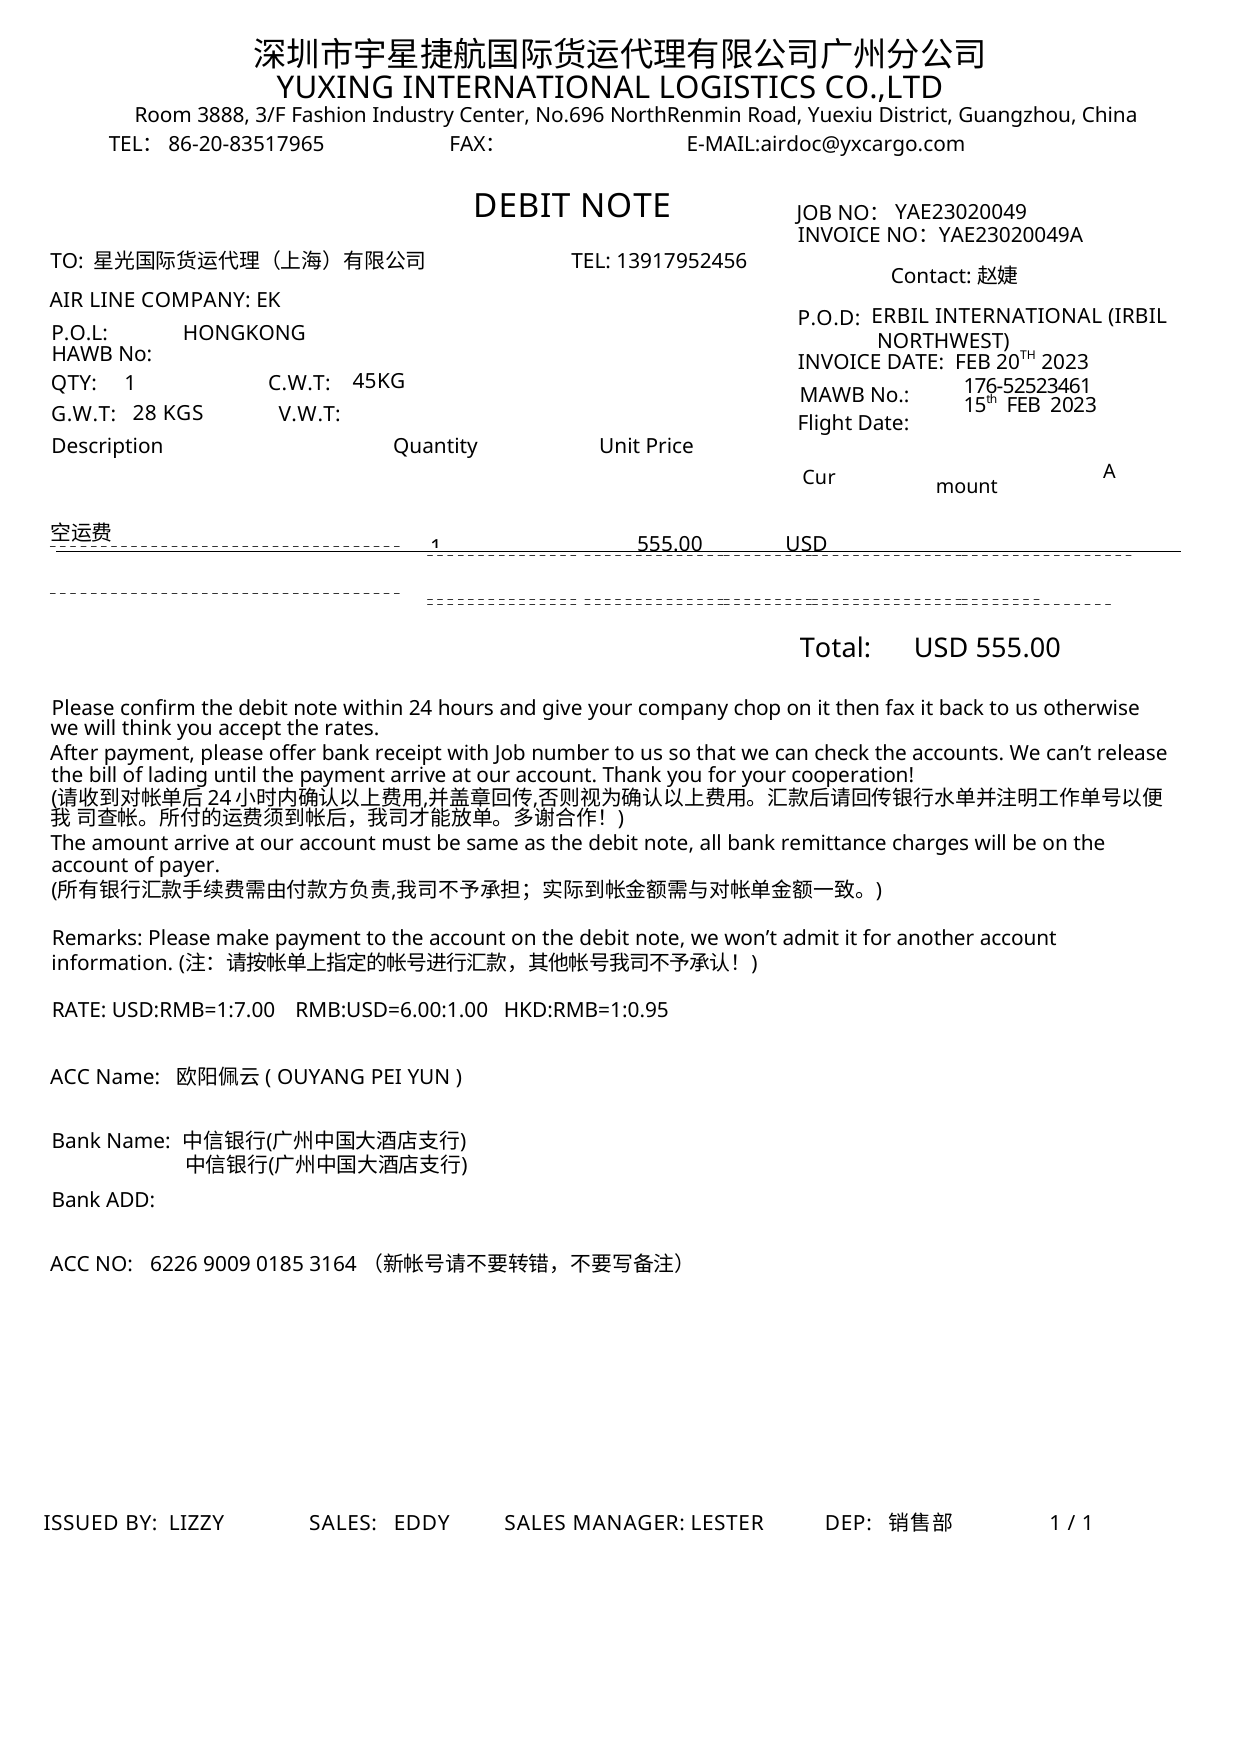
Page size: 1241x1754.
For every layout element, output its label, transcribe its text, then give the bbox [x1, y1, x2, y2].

text QTY: 1 C.W.T: 45KG [43, 372, 786, 396]
text P.O.D: ERBIL INTERNATIONAL (IRBIL [796, 307, 1182, 328]
text ACC NO: 6226 9009 0185 3164 （新帐号请不要转错，不要写备注） [43, 1252, 1182, 1276]
text G.W.T: 28 KGS V.W.T: [43, 403, 786, 425]
text INVOICE NO：YAE23020049A [796, 224, 1182, 247]
text INVOICE DATE: FEB 20TH 2023 [796, 353, 1182, 373]
text JOB NO： YAE23020049 [796, 199, 1182, 224]
text 深圳市宇星捷航国际货运代理有限公司广州分公司 [43, 32, 1182, 75]
text P.O.L: HONGKONG [43, 319, 786, 346]
text Total: USD 555.00 [43, 637, 1182, 662]
text Bank ADD: [43, 1192, 1182, 1211]
text 555.00 USD [427, 532, 1182, 554]
text 中信银行(广州中国大酒店支行) [43, 1154, 1182, 1177]
text (所有银行汇款手续费需由付款方负责,我司不予承担；实际到帐金额需与对帐单金额一致。) [43, 878, 1182, 902]
text Description Quantity Unit Price [43, 438, 405, 457]
text ACC Name: 欧阳佩云 ( OUYANG PEI YUN ) [43, 1062, 1182, 1090]
text HAWB No: [43, 346, 786, 366]
table_header MAWB No.: Flight Date: Cur [798, 378, 936, 498]
text After payment, please offer bank receipt with Job number to us so that we can check the accounts. We can’t release the bill of lading until the payment arrive at our account. Thank you for your cooperation! [50, 742, 1179, 788]
text (请收到对帐单后24小时内确认以上费用,并盖章回传,否则视为确认以上费用。汇款后请回传银行水单并注明工作单号以便我 司查帐。所付的运费须到帐后，我司才能放单。多谢合作！) [51, 789, 1176, 832]
table_header 176-52523461 15th FEB 2023 Amount [936, 378, 1177, 498]
text The amount arrive at our account must be same as the debit note, all bank remittance charges will be on the account of payer. [50, 832, 1158, 878]
text DEBIT NOTE [43, 192, 786, 224]
text Bank Name: 中信银行(广州中国大酒店支行) [43, 1129, 1182, 1153]
text ISSUED BY: LIZZY SALES: EDDY SALES MANAGER: LESTER DEP: 销售部 1 / 1 [43, 1512, 1182, 1534]
text AIR LINE COMPANY: EK [43, 292, 786, 311]
text TEL： 86-20-83517965 FAX： E-MAIL:airdoc@yxcargo.com [43, 130, 1182, 156]
text Room 3888, 3/F Fashion Industry Center, No.696 NorthRenmin Road, Yuexiu District, Guangzhou, China [43, 107, 1182, 126]
text 空运费 [43, 525, 419, 545]
text RATE: USD:RMB=1:7.00 RMB:USD=6.00:1.00 HKD:RMB=1:0.95 [43, 1002, 1182, 1022]
text NORTHWEST) [796, 329, 1182, 353]
text TO: 星光国际货运代理（上海）有限公司 TEL: 13917952456 [43, 250, 786, 274]
text YUXING INTERNATIONAL LOGISTICS CO.,LTD [43, 75, 1182, 104]
text Contact: 赵婕 [796, 265, 1182, 288]
text Remarks: Please make payment to the account on the debit note, we won’t admit it for another account information. (注：请按帐单上指定的帐号进行汇款，其他帐号我司不予承认！) [51, 925, 1137, 977]
text Description Quantity Unit Price [404, 438, 786, 457]
text Please confirm the debit note within 24 hours and give your company chop on it then fax it back to us otherwise we will think you accept the rates. [50, 698, 1151, 742]
